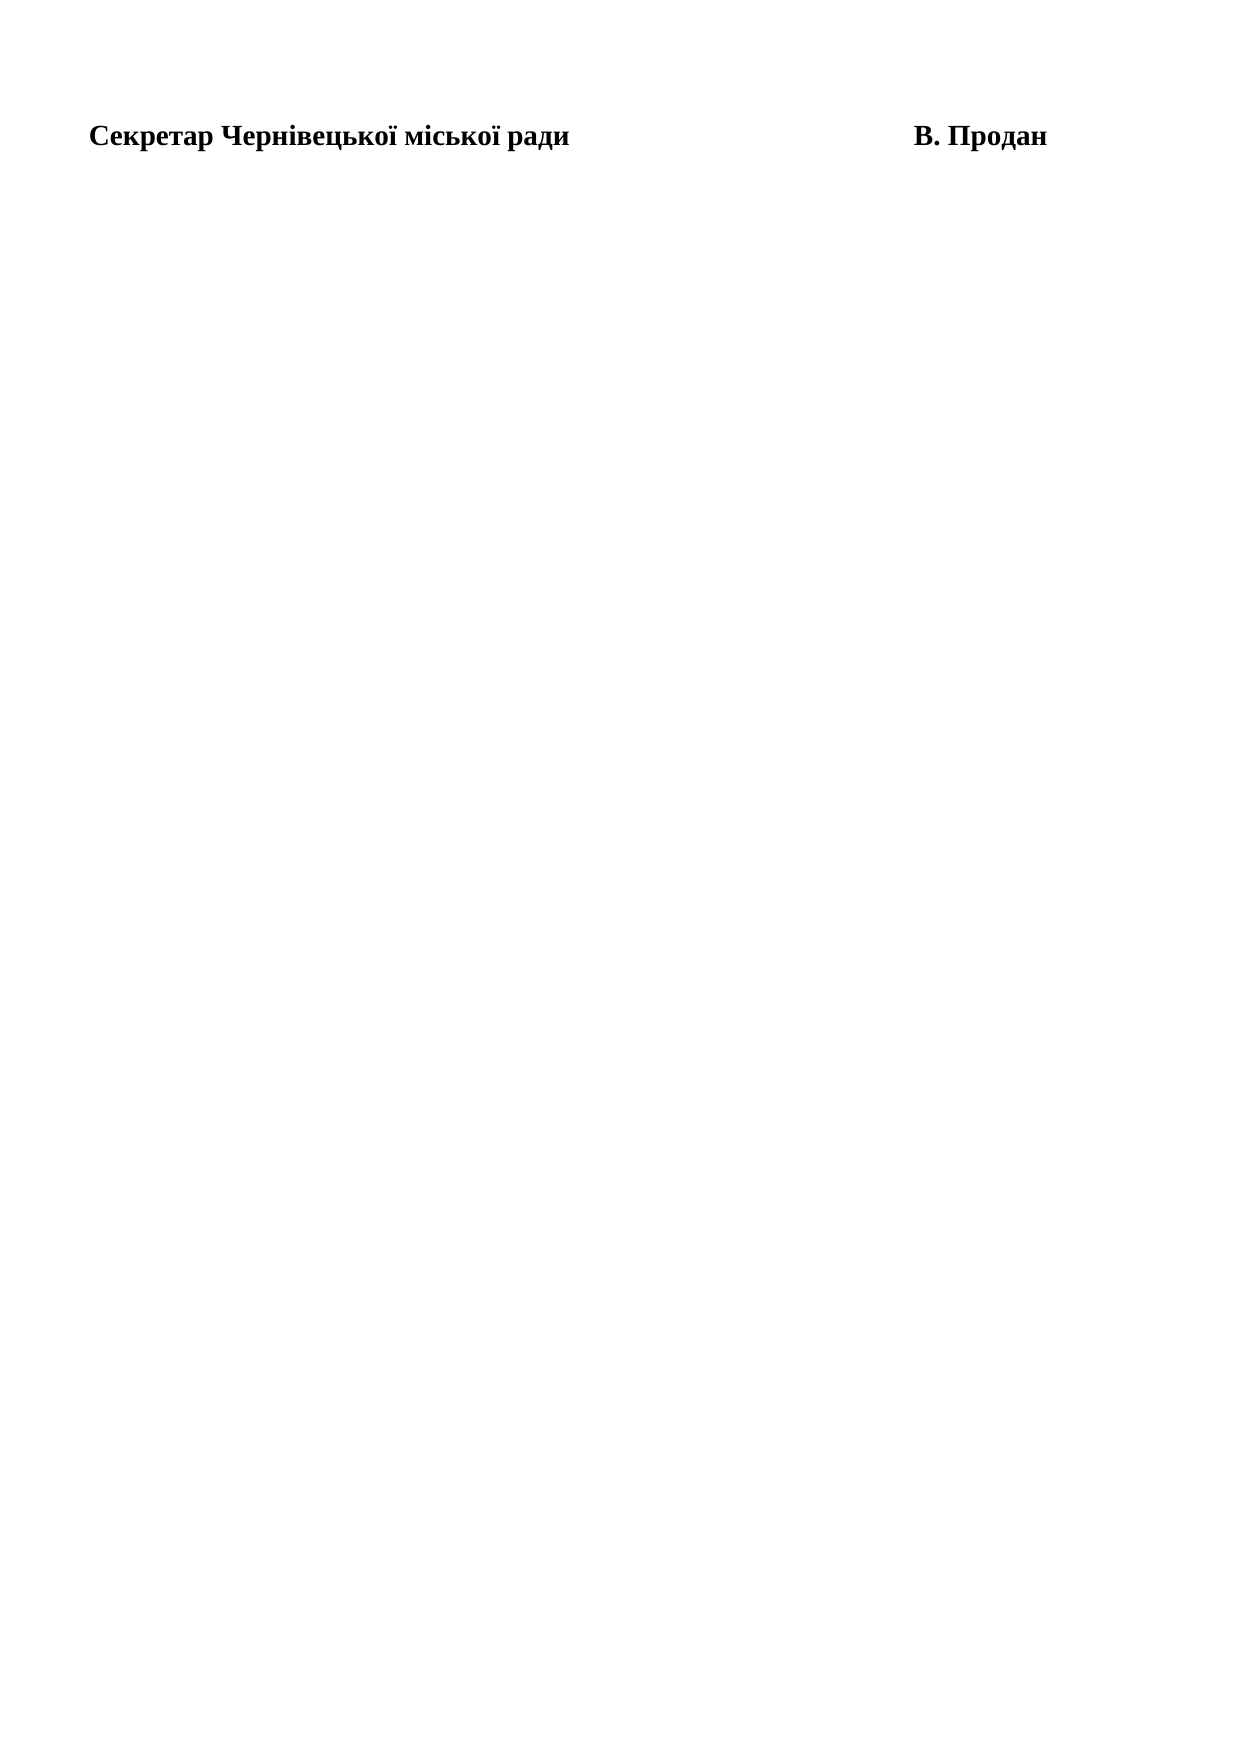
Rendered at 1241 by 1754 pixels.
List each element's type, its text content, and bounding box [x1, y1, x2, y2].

text Секретар Чернівецької міської ради В. Продан [89, 118, 1063, 152]
